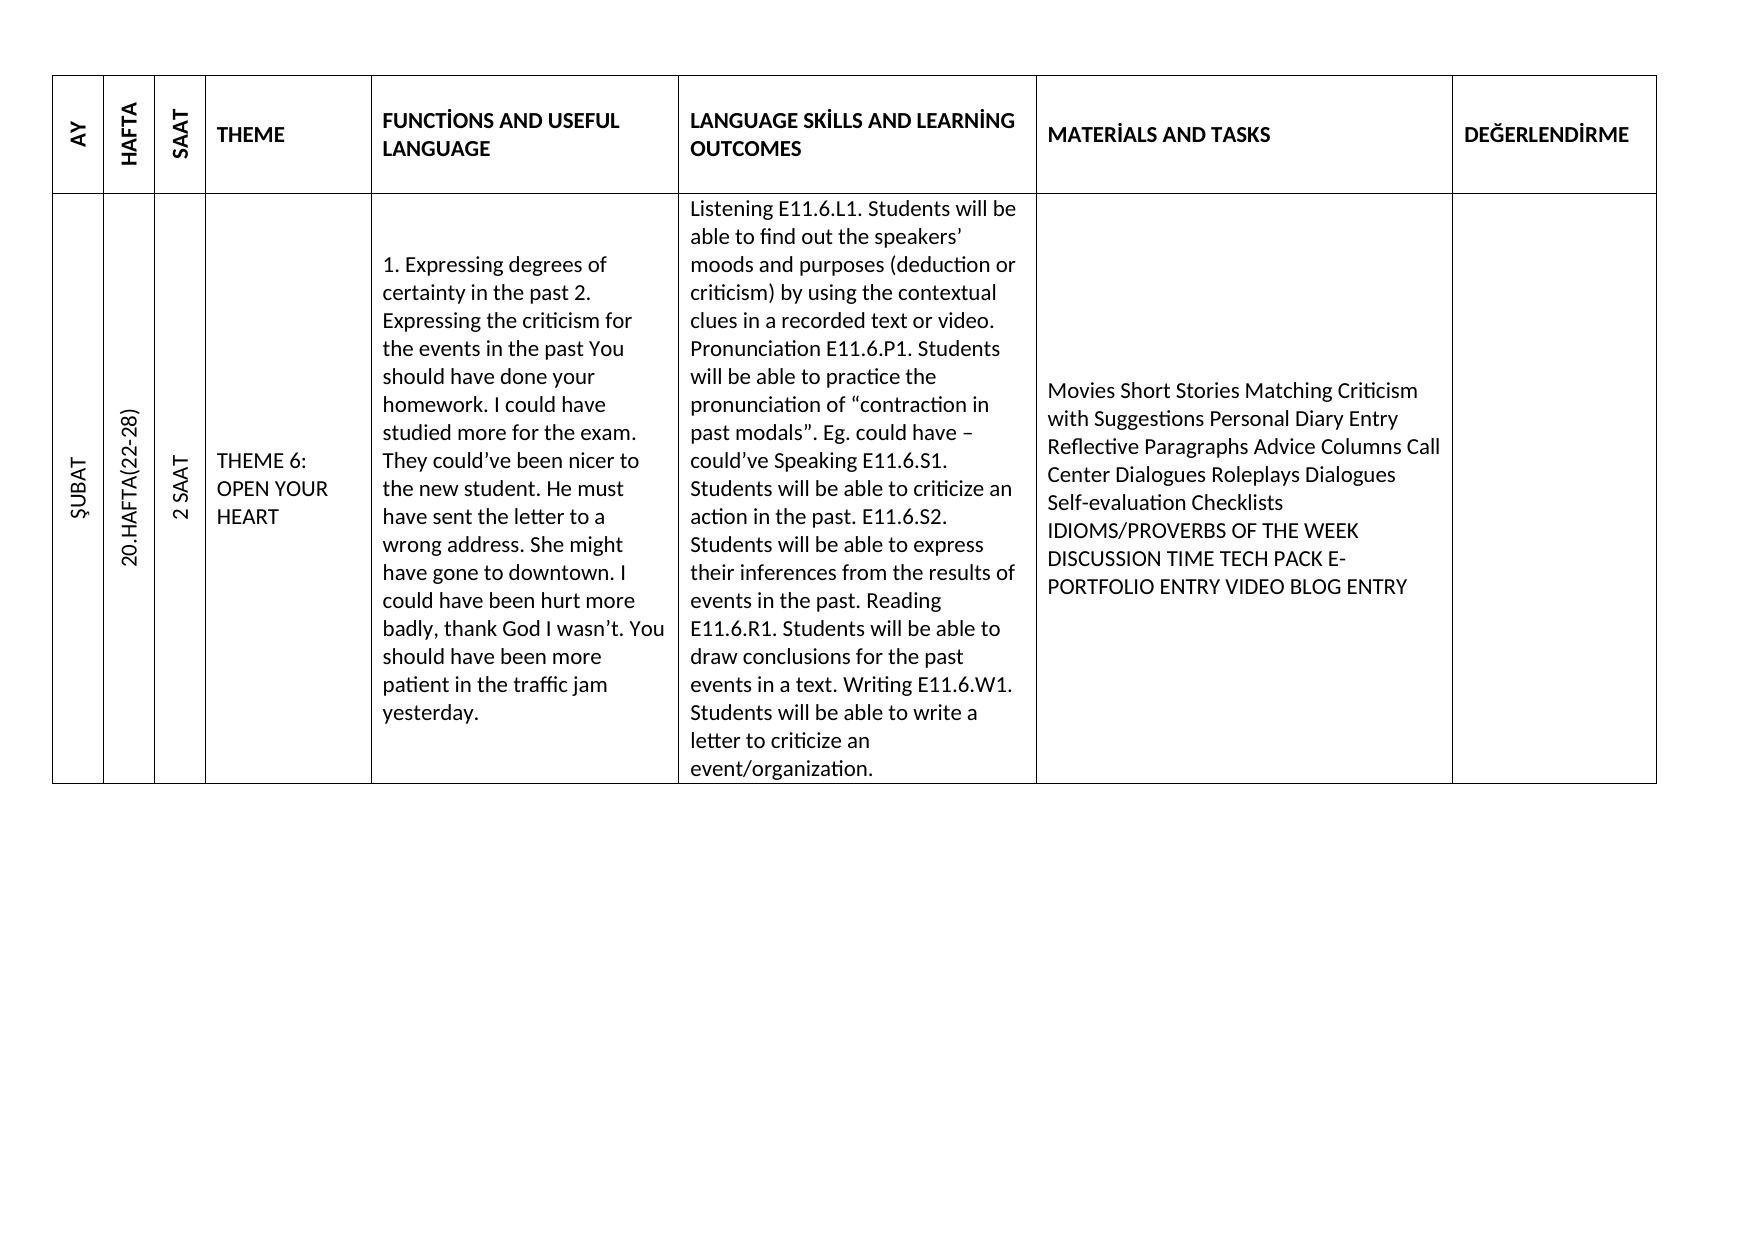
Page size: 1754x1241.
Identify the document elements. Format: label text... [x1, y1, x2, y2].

table_header SAAT [155, 76, 205, 193]
table_cell Movies Short Stories Matching Criticism with Suggestions Personal Diary Entry Reflective Paragraphs Advice Columns Call Center Dialogues Roleplays Dialogues Self-evaluation Checklists IDIOMS/PROVERBS OF THE WEEK DISCUSSION TIME TECH PACK E-PORTFOLIO ENTRY VIDEO BLOG ENTRY [1037, 194, 1452, 783]
table_header HAFTA [104, 76, 154, 193]
table_header LANGUAGE SKİLLS AND LEARNİNG OUTCOMES [679, 76, 1036, 193]
table_cell THEME 6: OPEN YOUR HEART [206, 194, 371, 783]
table_header THEME [206, 76, 371, 193]
table_cell 2 SAAT [155, 194, 205, 783]
table_cell ŞUBAT [53, 194, 103, 783]
table_header DEĞERLENDİRME [1453, 76, 1656, 193]
table_cell Listening E11.6.L1. Students will be able to find out the speakers’ moods and purposes (deduction or criticism) by using the contextual clues in a recorded text or video. Pronunciation E11.6.P1. Students will be able to practice the pronunciation of “contraction in past modals”. Eg. could have – could’ve Speaking E11.6.S1. Students will be able to criticize an action in the past. E11.6.S2. Students will be able to express their inferences from the results of events in the past. Reading E11.6.R1. Students will be able to draw conclusions for the past events in a text. Writing E11.6.W1. Students will be able to write a letter to criticize an event/organization. [679, 194, 1036, 783]
table_cell 1. Expressing degrees of certainty in the past 2. Expressing the criticism for the events in the past You should have done your homework. I could have studied more for the exam. They could’ve been nicer to the new student. He must have sent the letter to a wrong address. She might have gone to downtown. I could have been hurt more badly, thank God I wasn’t. You should have been more patient in the traffic jam yesterday. [372, 194, 678, 783]
table_cell 20.HAFTA(22-28) [104, 194, 154, 783]
table_cell [1453, 194, 1656, 783]
table_header AY [53, 76, 103, 193]
table_header FUNCTİONS AND USEFUL LANGUAGE [372, 76, 678, 193]
table_header MATERİALS AND TASKS [1037, 76, 1452, 193]
